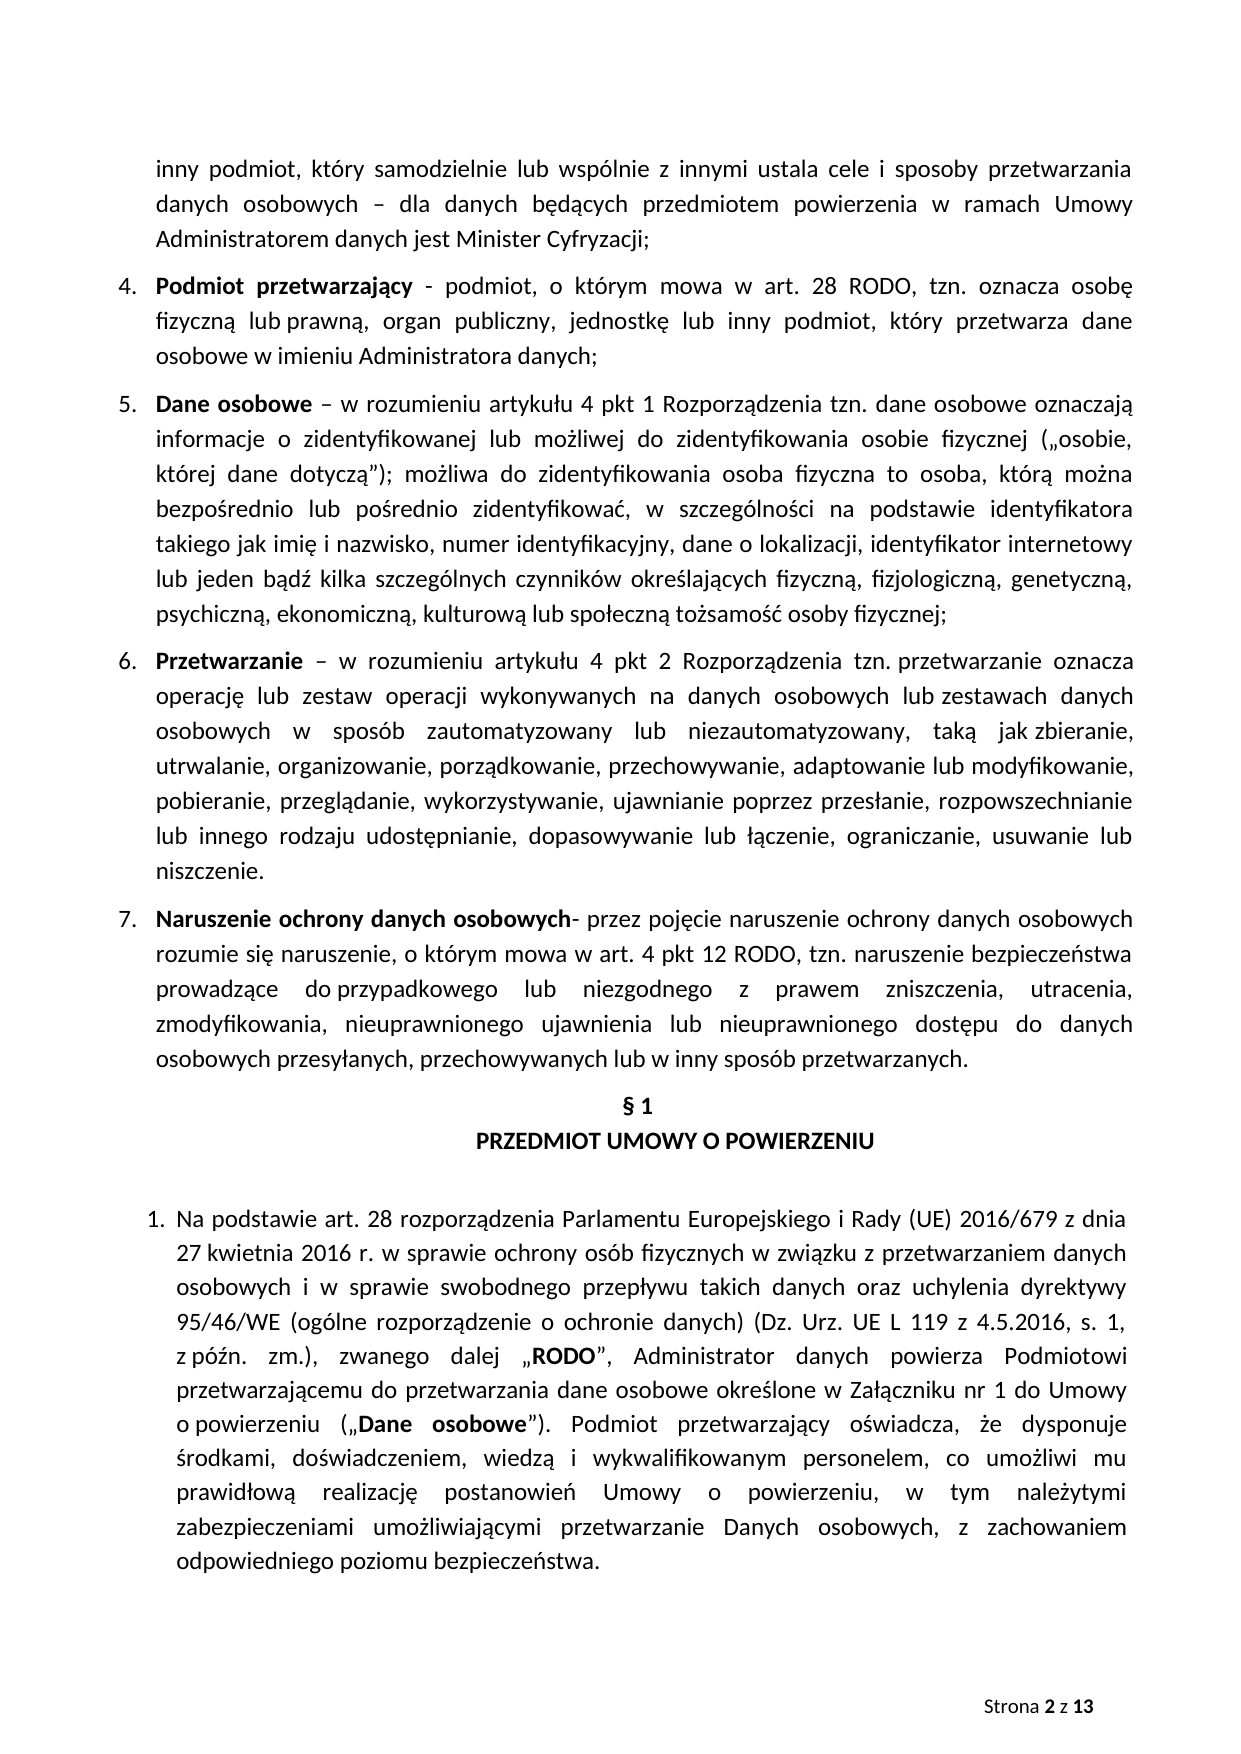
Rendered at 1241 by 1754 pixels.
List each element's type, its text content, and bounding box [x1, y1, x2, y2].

list Przetwarzanie – w rozumieniu artykułu 4 pkt 2 Rozporządzenia tzn. przetwarzanie oznacza operację lub zestaw operacji wykonywanych na danych osobowych lub zestawach danych osobowych w sposób zautomatyzowany lub niezautomatyzowany, taką jak zbieranie, utrwalanie, organizowanie, porządkowanie, przechowywanie, adaptowanie lub modyfikowanie, pobieranie, przeglądanie, wykorzystywanie, ujawnianie poprzez przesłanie, rozpowszechnianie lub innego rodzaju udostępnianie, dopasowywanie lub łączenie, ograniczanie, usuwanie lub niszczenie. [118, 645, 1134, 886]
list Na podstawie art. 28 rozporządzenia Parlamentu Europejskiego i Rady (UE) 2016/679 z dnia 27 kwietnia 2016 r. w sprawie ochrony osób fizycznych w związku z przetwarzaniem danych osobowych i w sprawie swobodnego przepływu takich danych oraz uchylenia dyrektywy 95/46/WE (ogólne rozporządzenie o ochronie danych) (Dz. Urz. UE L 119 z 4.5.2016, s. 1, z późn. zm.), zwanego dalej „RODO”, Administrator danych powierza Podmiotowi przetwarzającemu do przetwarzania dane osobowe określone w Załączniku nr 1 do Umowy o powierzeniu („Dane osobowe”). Podmiot przetwarzający oświadcza, że dysponuje środkami, doświadczeniem, wiedzą i wykwalifikowanym personelem, co umożliwi mu prawidłową realizację postanowień Umowy o powierzeniu, w tym należytymi zabezpieczeniami umożliwiającymi przetwarzanie Danych osobowych, z zachowaniem odpowiedniego poziomu bezpieczeństwa. [146, 1203, 1128, 1575]
list Podmiot przetwarzający - podmiot, o którym mowa w art. 28 RODO, tzn. oznacza osobę fizyczną lub prawną, organ publiczny, jednostkę lub inny podmiot, który przetwarza dane osobowe w imieniu Administratora danych; [118, 270, 1134, 371]
subtitle PRZEDMIOT UMOWY O POWIERZENIU [217, 1125, 1134, 1156]
subtitle § 1 [141, 1090, 1134, 1121]
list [118, 153, 1134, 253]
list Naruszenie ochrony danych osobowych- przez pojęcie naruszenie ochrony danych osobowych rozumie się naruszenie, o którym mowa w art. 4 pkt 12 RODO, tzn. naruszenie bezpieczeństwa prowadzące do przypadkowego lub niezgodnego z prawem zniszczenia, utracenia, zmodyfikowania, nieuprawnionego ujawnienia lub nieuprawnionego dostępu do danych osobowych przesyłanych, przechowywanych lub w inny sposób przetwarzanych. [118, 903, 1134, 1073]
list Dane osobowe – w rozumieniu artykułu 4 pkt 1 Rozporządzenia tzn. dane osobowe oznaczają informacje o zidentyfikowanej lub możliwej do zidentyfikowania osobie fizycznej („osobie, której dane dotyczą”); możliwa do zidentyfikowania osoba fizyczna to osoba, którą można bezpośrednio lub pośrednio zidentyfikować, w szczególności na podstawie identyfikatora takiego jak imię i nazwisko, numer identyfikacyjny, dane o lokalizacji, identyfikator internetowy lub jeden bądź kilka szczególnych czynników określających fizyczną, fizjologiczną, genetyczną, psychiczną, ekonomiczną, kulturową lub społeczną tożsamość osoby fizycznej; [118, 388, 1134, 628]
